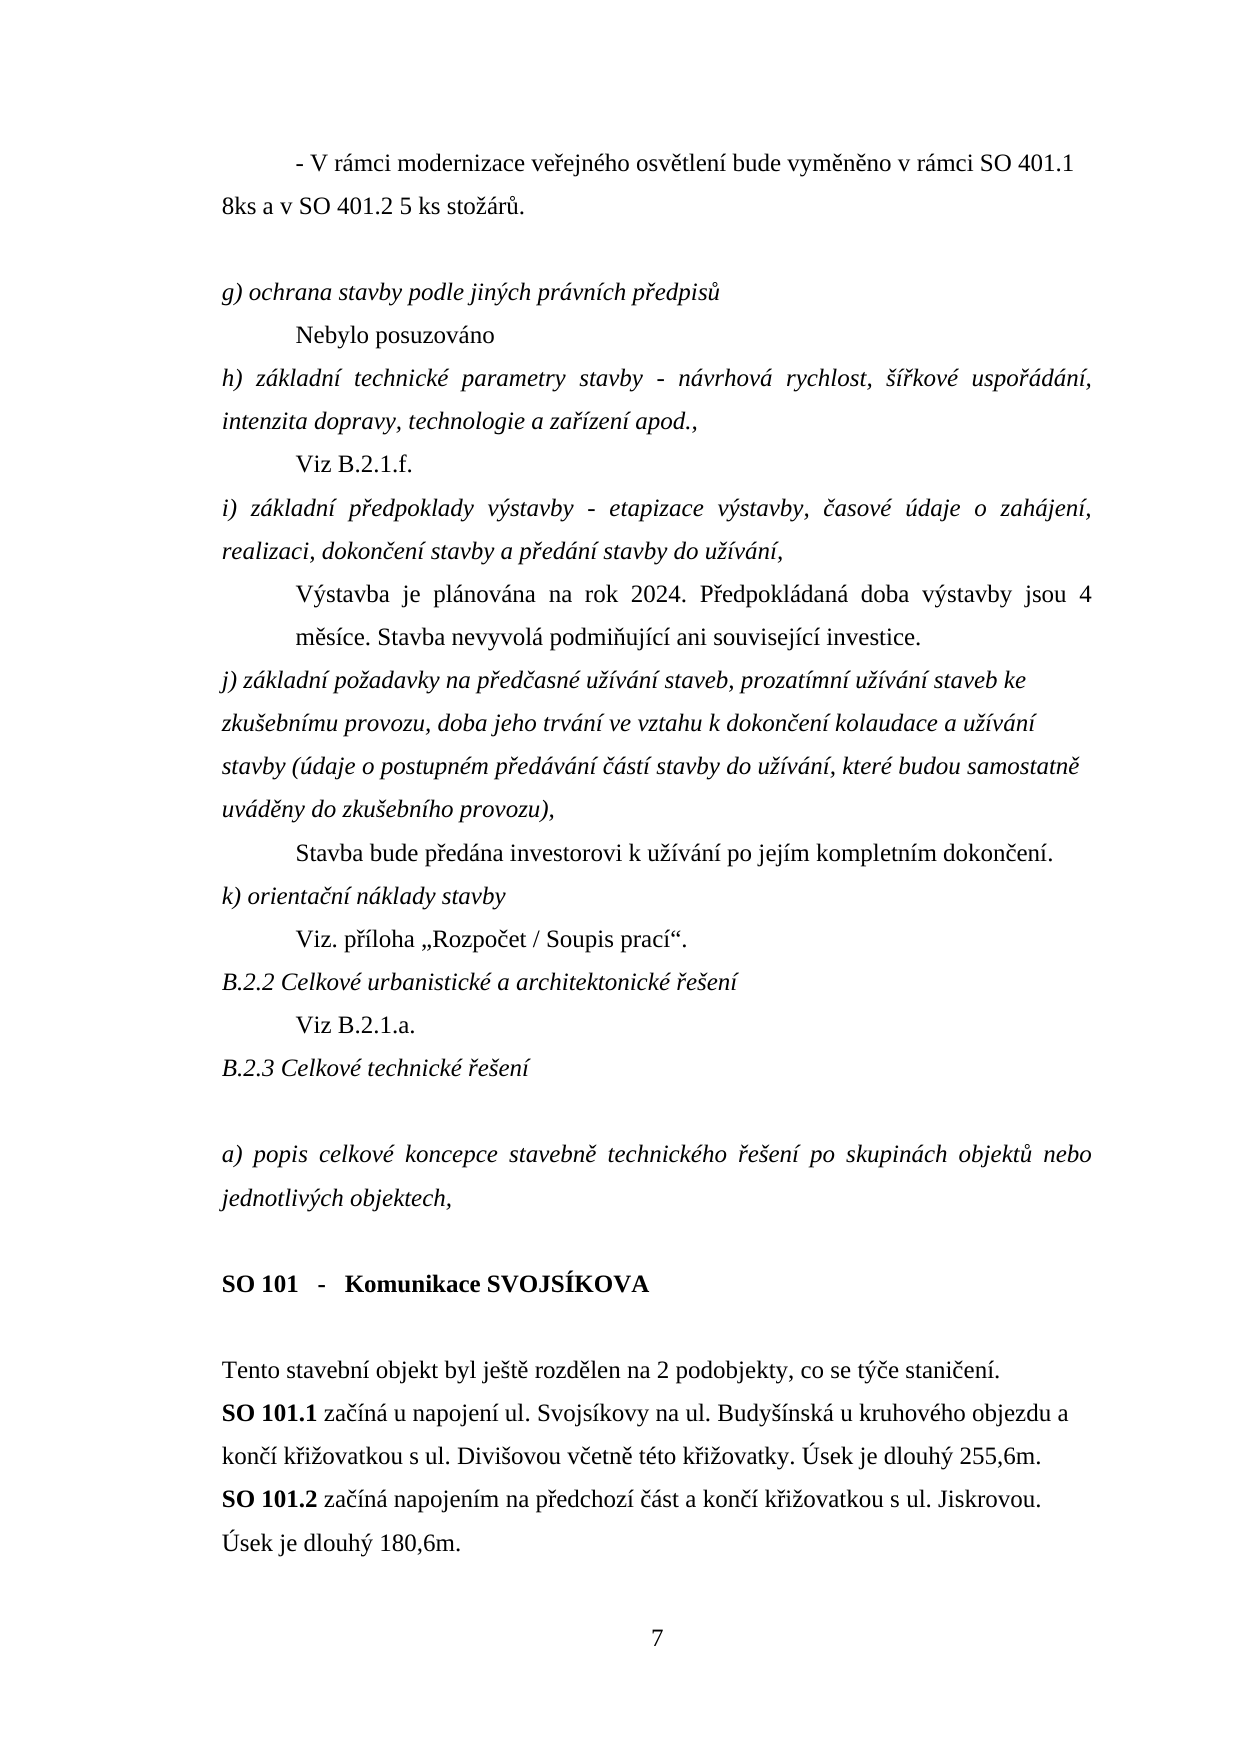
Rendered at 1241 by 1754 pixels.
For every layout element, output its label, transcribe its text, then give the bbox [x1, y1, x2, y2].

text j) základní požadavky na předčasné užívání staveb, prozatímní užívání staveb ke zkušebnímu provozu, doba jeho trvání ve vztahu k dokončení kolaudace a užívání stavby (údaje o postupném předávání částí stavby do užívání, které budou samostatně uváděny do zkušebního provozu), [222, 665, 1093, 823]
text SO 101.1 začíná u napojení ul. Svojsíkovy na ul. Budyšínská u kruhového objezdu a končí křižovatkou s ul. Divišovou včetně této křižovatky. Úsek je dlouhý 255,6m. [222, 1398, 1093, 1470]
text Nebylo posuzováno [222, 320, 1093, 349]
text Viz. příloha „Rozpočet / Soupis prací“. [222, 924, 1093, 953]
text B.2.2 Celkové urbanistické a architektonické řešení [222, 967, 1093, 996]
text Výstavba je plánována na rok 2024. Předpokládaná doba výstavby jsou 4 měsíce. Stavba nevyvolá podmiňující ani související investice. [295, 579, 1093, 651]
text Stavba bude předána investorovi k užívání po jejím kompletním dokončení. [222, 838, 1093, 866]
text SO 101 - Komunikace SVOJSÍKOVA [222, 1269, 1093, 1298]
text a) popis celkové koncepce stavebně technického řešení po skupinách objektů nebo jednotlivých objektech, [222, 1139, 1093, 1211]
text B.2.3 Celkové technické řešení [222, 1053, 1093, 1082]
text Viz B.2.1.f. [222, 449, 1093, 478]
text Tento stavební objekt byl ještě rozdělen na 2 podobjekty, co se týče staničení. [222, 1355, 1093, 1384]
text - V rámci modernizace veřejného osvětlení bude vyměněno v rámci SO 401.1 8ks a v SO 401.2 5 ks stožárů. [222, 148, 1093, 219]
text g) ochrana stavby podle jiných právních předpisů [222, 277, 1093, 306]
text Viz B.2.1.a. [222, 1010, 1093, 1039]
text SO 101.2 začíná napojením na předchozí část a končí křižovatkou s ul. Jiskrovou. Úsek je dlouhý 180,6m. [222, 1484, 1093, 1556]
text h) základní technické parametry stavby - návrhová rychlost, šířkové uspořádání, intenzita dopravy, technologie a zařízení apod., [222, 363, 1093, 435]
text k) orientační náklady stavby [222, 881, 1093, 909]
text i) základní předpoklady výstavby - etapizace výstavby, časové údaje o zahájení, realizaci, dokončení stavby a předání stavby do užívání, [222, 493, 1093, 564]
